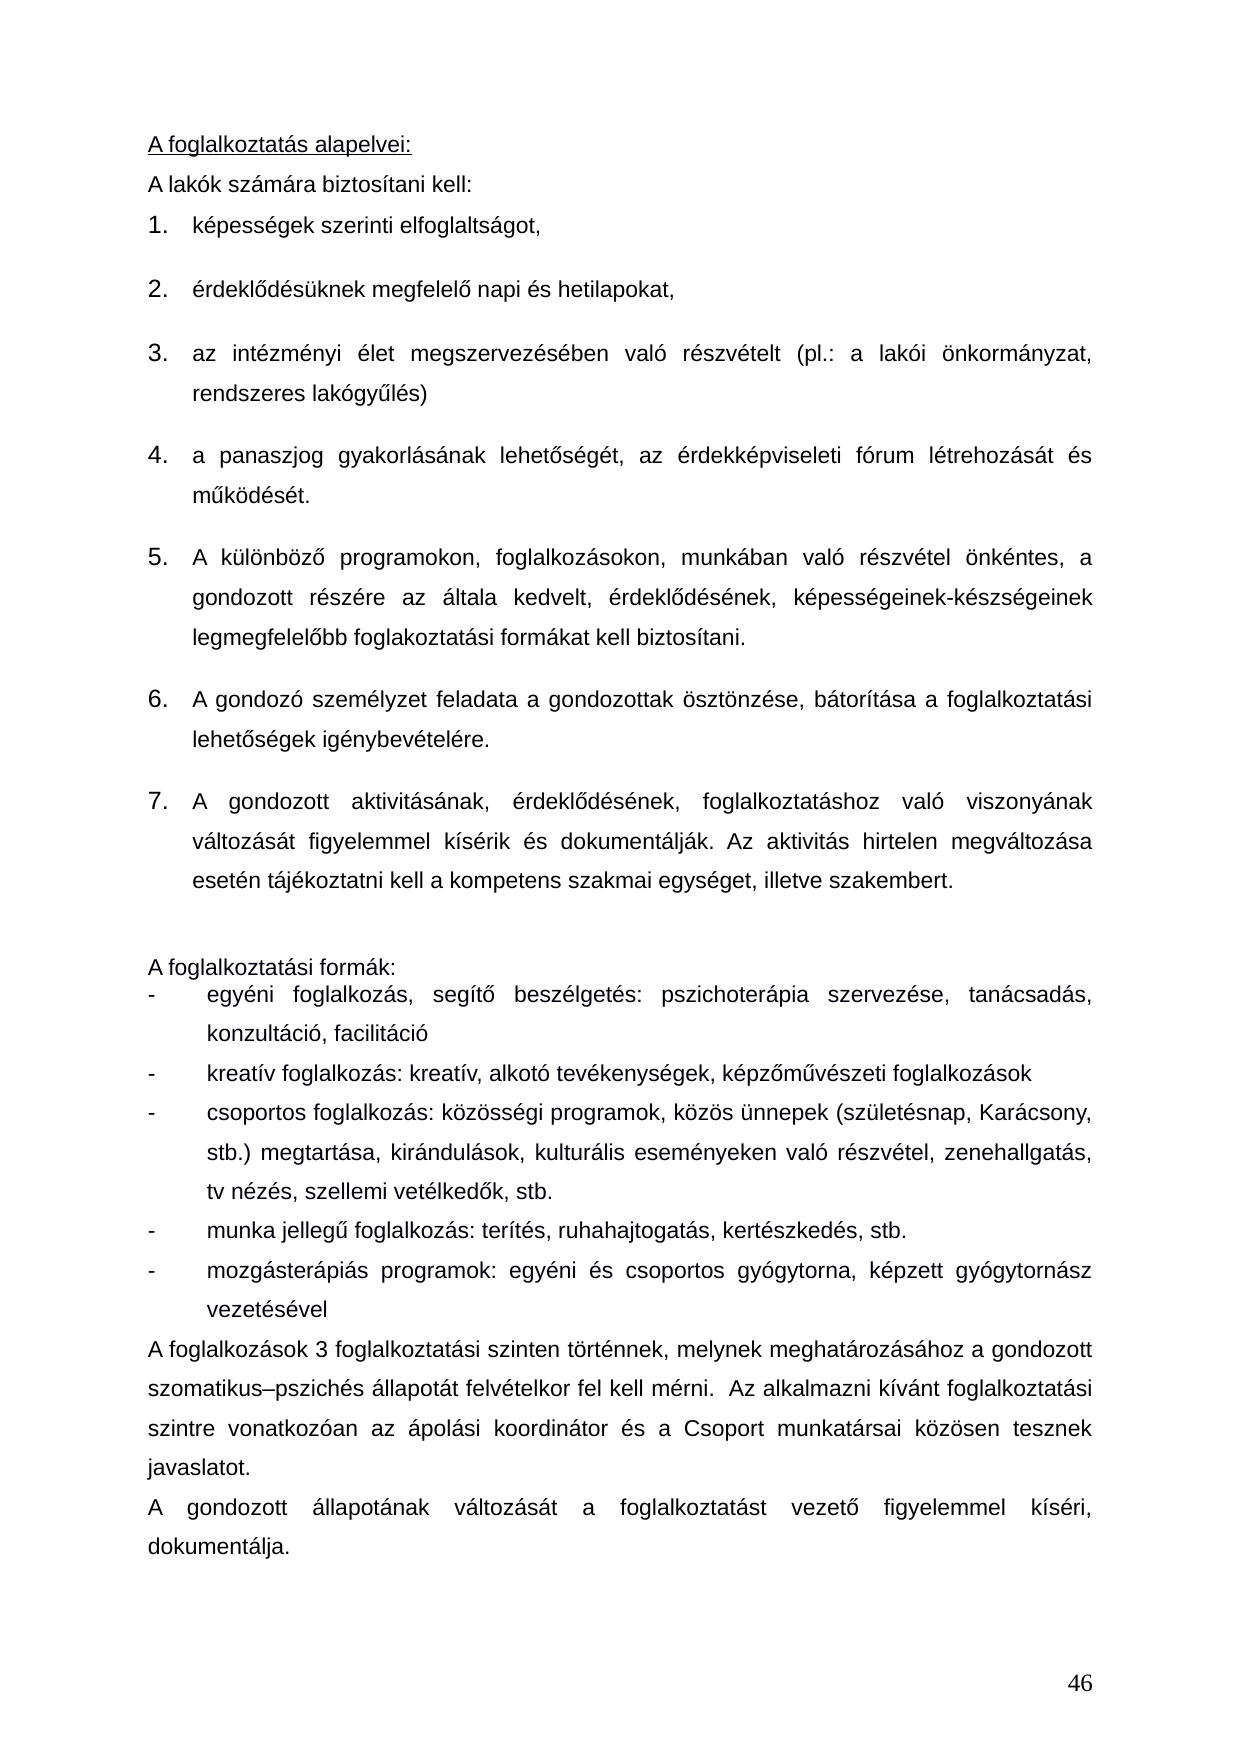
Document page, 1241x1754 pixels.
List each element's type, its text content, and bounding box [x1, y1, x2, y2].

list kreatív foglalkozás: kreatív, alkotó tevékenységek, képzőművészeti foglalkozások [148, 1059, 1093, 1086]
list az intézményi élet megszervezésében való részvételt (pl.: a lakói önkormányzat, rendszeres lakógyűlés) [148, 338, 1093, 406]
text A foglalkoztatás alapelvei: [148, 131, 1093, 157]
text A gondozott állapotának változását a foglalkoztatást vezető figyelemmel kíséri, dokumentálja. [148, 1494, 1093, 1559]
text A foglalkozások 3 foglalkoztatási szinten történnek, melynek meghatározásához a gondozott szomatikus–pszichés állapotát felvételkor fel kell mérni. Az alkalmazni kívánt foglalkoztatási szintre vonatkozóan az ápolási koordinátor és a Csoport munkatársai közösen tesznek javaslatot. [148, 1336, 1093, 1481]
list a panaszjog gyakorlásának lehetőségét, az érdekképviseleti fórum létrehozását és működését. [148, 440, 1093, 508]
list képességek szerinti elfoglaltságot, [148, 210, 1093, 239]
text A lakók számára biztosítani kell: [148, 171, 1093, 197]
list mozgásterápiás programok: egyéni és csoportos gyógytorna, képzett gyógytornász vezetésével [148, 1257, 1093, 1323]
text A foglalkoztatási formák: [148, 954, 1093, 981]
list A gondozott aktivitásának, érdeklődésének, foglalkoztatáshoz való viszonyának változását figyelemmel kísérik és dokumentálják. Az aktivitás hirtelen megváltozása esetén tájékoztatni kell a kompetens szakmai egységet, illetve szakembert. [148, 786, 1093, 894]
list csoportos foglalkozás: közösségi programok, közös ünnepek (születésnap, Karácsony, stb.) megtartása, kirándulások, kulturális eseményeken való részvétel, zenehallgatás, tv nézés, szellemi vetélkedők, stb. [148, 1099, 1093, 1204]
list munka jellegű foglalkozás: terítés, ruhahajtogatás, kertészkedés, stb. [148, 1217, 1093, 1244]
list A gondozó személyzet feladata a gondozottak ösztönzése, bátorítása a foglalkoztatási lehetőségek igénybevételére. [148, 684, 1093, 752]
list egyéni foglalkozás, segítő beszélgetés: pszichoterápia szervezése, tanácsadás, konzultáció, facilitáció [148, 981, 1093, 1046]
list A különböző programokon, foglalkozásokon, munkában való részvétel önkéntes, a gondozott részére az általa kedvelt, érdeklődésének, képességeinek-készségeinek legmegfelelőbb foglakoztatási formákat kell biztosítani. [148, 542, 1093, 650]
list érdeklődésüknek megfelelő napi és hetilapokat, [148, 274, 1093, 303]
